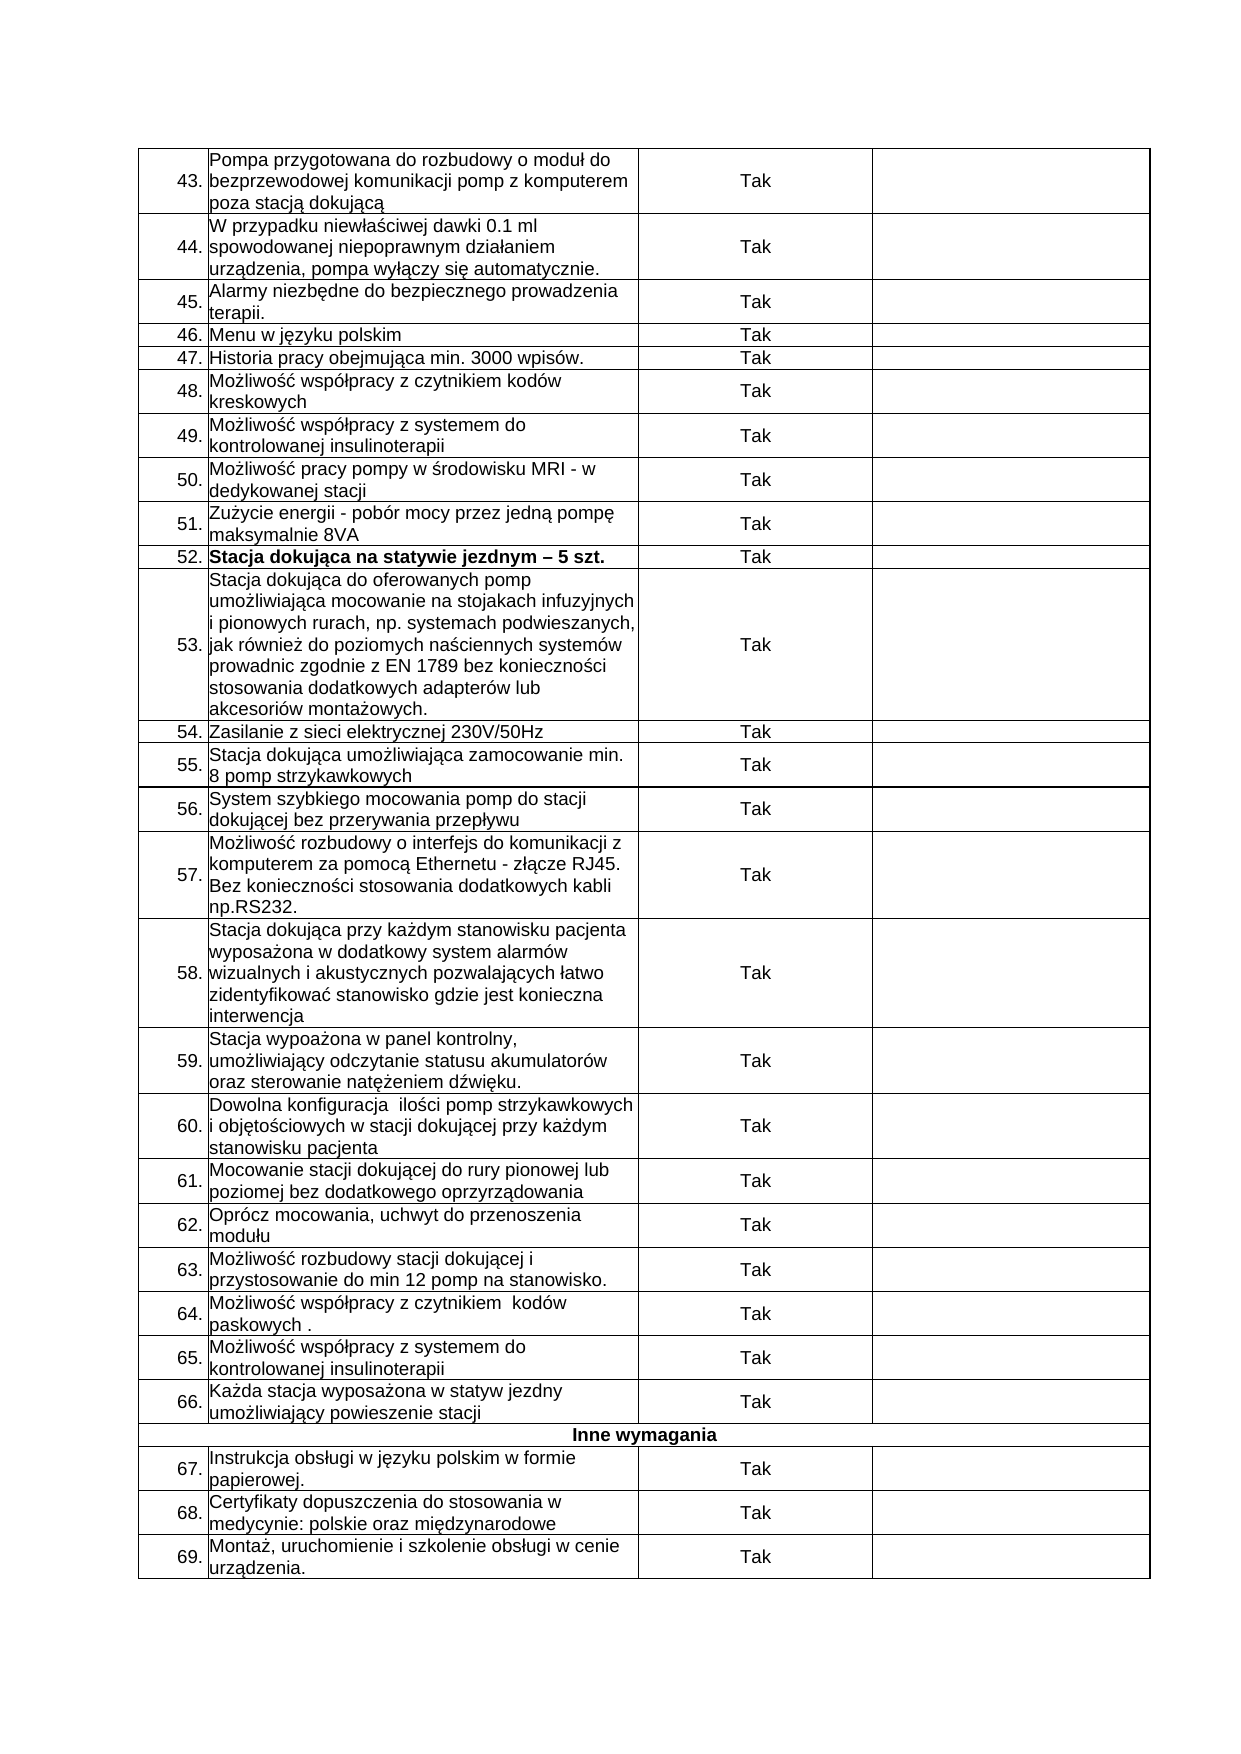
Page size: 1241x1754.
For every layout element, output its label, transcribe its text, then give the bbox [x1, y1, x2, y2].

table_cell [139, 1535, 208, 1578]
table_cell Instrukcja obsługi w języku polskim w formie papierowej. [209, 1447, 638, 1490]
table_cell [139, 1491, 208, 1534]
table_cell Możliwość pracy pompy w środowisku MRI - w dedykowanej stacji [209, 458, 638, 501]
table_cell Każda stacja wyposażona w statyw jezdny umożliwiający powieszenie stacji [209, 1380, 638, 1423]
table_cell [139, 1094, 208, 1158]
table_cell Tak [639, 1336, 872, 1379]
table_cell Tak [639, 1204, 872, 1247]
table_cell Tak [639, 502, 872, 545]
table_cell [139, 832, 208, 918]
table_cell Alarmy niezbędne do bezpiecznego prowadzenia terapii. [209, 280, 638, 323]
table_cell [873, 214, 1149, 279]
table_cell Certyfikaty dopuszczenia do stosowania w medycynie: polskie oraz międzynarodowe [209, 1491, 638, 1534]
table_cell [873, 1447, 1149, 1490]
table_cell Tak [639, 1248, 872, 1291]
table_cell [873, 1028, 1149, 1092]
table_cell Tak [639, 414, 872, 457]
table_cell [139, 546, 208, 568]
table_cell Tak [639, 370, 872, 413]
table_cell [873, 1204, 1149, 1247]
table_cell [139, 569, 208, 720]
table_cell [139, 721, 208, 742]
table_cell [139, 1336, 208, 1379]
table_cell [873, 832, 1149, 918]
table_cell [139, 1292, 208, 1335]
table_cell Tak [639, 347, 872, 368]
table_cell Możliwość współpracy z systemem do kontrolowanej insulinoterapii [209, 1336, 638, 1379]
table_cell [873, 546, 1149, 568]
table_cell Stacja dokująca do oferowanych pomp umożliwiająca mocowanie na stojakach infuzyjnych i pionowych rurach, np. systemach podwieszanych, jak również do poziomych naściennych systemów prowadnic zgodnie z EN 1789 bez konieczności stosowania dodatkowych adapterów lub akcesoriów montażowych. [209, 569, 638, 720]
table_cell [873, 280, 1149, 323]
table_cell [139, 414, 208, 457]
table_cell Tak [639, 919, 872, 1027]
table_cell [873, 1491, 1149, 1534]
table_cell [873, 414, 1149, 457]
table_cell Tak [639, 1292, 872, 1335]
table_cell Tak [639, 214, 872, 279]
table_cell [873, 919, 1149, 1027]
table_cell [139, 370, 208, 413]
table_cell [139, 1204, 208, 1247]
table_cell Tak [639, 721, 872, 742]
table_cell Zasilanie z sieci elektrycznej 230V/50Hz [209, 721, 638, 742]
table_cell Stacja wypoażona w panel kontrolny, umożliwiający odczytanie statusu akumulatorów oraz sterowanie natężeniem dźwięku. [209, 1028, 638, 1092]
table_cell Zużycie energii - pobór mocy przez jedną pompę maksymalnie 8VA [209, 502, 638, 545]
table_cell Możliwość rozbudowy o interfejs do komunikacji z komputerem za pomocą Ethernetu - złącze RJ45. Bez konieczności stosowania dodatkowych kabli np.RS232. [209, 832, 638, 918]
table_cell Tak [639, 458, 872, 501]
table_cell Inne wymagania [139, 1424, 1149, 1446]
table_cell Tak [639, 743, 872, 786]
table_cell W przypadku niewłaściwej dawki 0.1 ml spowodowanej niepoprawnym działaniem urządzenia, pompa wyłączy się automatycznie. [209, 214, 638, 279]
table_cell [139, 788, 208, 831]
table_cell [139, 214, 208, 279]
table_cell Możliwość współpracy z czytnikiem kodów paskowych . [209, 1292, 638, 1335]
table_cell [139, 1159, 208, 1202]
table_cell Możliwość współpracy z czytnikiem kodów kreskowych [209, 370, 638, 413]
table_cell [873, 721, 1149, 742]
table_cell Stacja dokująca umożliwiająca zamocowanie min. 8 pomp strzykawkowych [209, 743, 638, 786]
table_cell [873, 458, 1149, 501]
table_cell Menu w języku polskim [209, 324, 638, 346]
table_cell [873, 347, 1149, 368]
table_cell [873, 569, 1149, 720]
table_cell Możliwość współpracy z systemem do kontrolowanej insulinoterapii [209, 414, 638, 457]
table_cell Pompa przygotowana do rozbudowy o moduł do bezprzewodowej komunikacji pomp z komputerem poza stacją dokującą [209, 149, 638, 213]
table_cell [873, 324, 1149, 346]
table_cell [139, 347, 208, 368]
table_cell [139, 743, 208, 786]
table_cell Tak [639, 1094, 872, 1158]
table_cell Historia pracy obejmująca min. 3000 wpisów. [209, 347, 638, 368]
table_cell Tak [639, 1028, 872, 1092]
table_cell Tak [639, 1491, 872, 1534]
table_cell Mocowanie stacji dokującej do rury pionowej lub poziomej bez dodatkowego oprzyrządowania [209, 1159, 638, 1202]
table_cell [139, 1380, 208, 1423]
table_cell Tak [639, 832, 872, 918]
table_cell System szybkiego mocowania pomp do stacji dokującej bez przerywania przepływu [209, 788, 638, 831]
table_cell Tak [639, 1535, 872, 1578]
table_cell [873, 1336, 1149, 1379]
table_cell Stacja dokująca przy każdym stanowisku pacjenta wyposażona w dodatkowy system alarmów wizualnych i akustycznych pozwalających łatwo zidentyfikować stanowisko gdzie jest konieczna interwencja [209, 919, 638, 1027]
table_cell Montaż, uruchomienie i szkolenie obsługi w cenie urządzenia. [209, 1535, 638, 1578]
table_cell [873, 1292, 1149, 1335]
table_cell [139, 502, 208, 545]
table_cell Dowolna konfiguracja ilości pomp strzykawkowych i objętościowych w stacji dokującej przy każdym stanowisku pacjenta [209, 1094, 638, 1158]
table_cell [873, 1159, 1149, 1202]
table_cell [873, 1094, 1149, 1158]
table_cell [873, 1248, 1149, 1291]
table_cell [139, 458, 208, 501]
table_cell [873, 149, 1149, 213]
table_cell Tak [639, 546, 872, 568]
table_cell [139, 280, 208, 323]
table_cell [139, 149, 208, 213]
table_cell Możliwość rozbudowy stacji dokującej i przystosowanie do min 12 pomp na stanowisko. [209, 1248, 638, 1291]
table_cell Tak [639, 280, 872, 323]
table_cell [873, 743, 1149, 786]
table_cell [873, 370, 1149, 413]
table_cell Stacja dokująca na statywie jezdnym – 5 szt. [209, 546, 638, 568]
table_cell [873, 1535, 1149, 1578]
table_cell Tak [639, 149, 872, 213]
table_cell Tak [639, 1447, 872, 1490]
table_cell [139, 1248, 208, 1291]
table_cell [139, 1447, 208, 1490]
table_cell [139, 324, 208, 346]
table_cell Tak [639, 788, 872, 831]
table_cell Tak [639, 569, 872, 720]
table_cell [139, 919, 208, 1027]
table_cell [873, 1380, 1149, 1423]
table_cell Tak [639, 324, 872, 346]
table_cell Oprócz mocowania, uchwyt do przenoszenia modułu [209, 1204, 638, 1247]
table_cell [873, 502, 1149, 545]
table_cell [873, 788, 1149, 831]
table_cell Tak [639, 1380, 872, 1423]
table_cell [139, 1028, 208, 1092]
table_cell Tak [639, 1159, 872, 1202]
